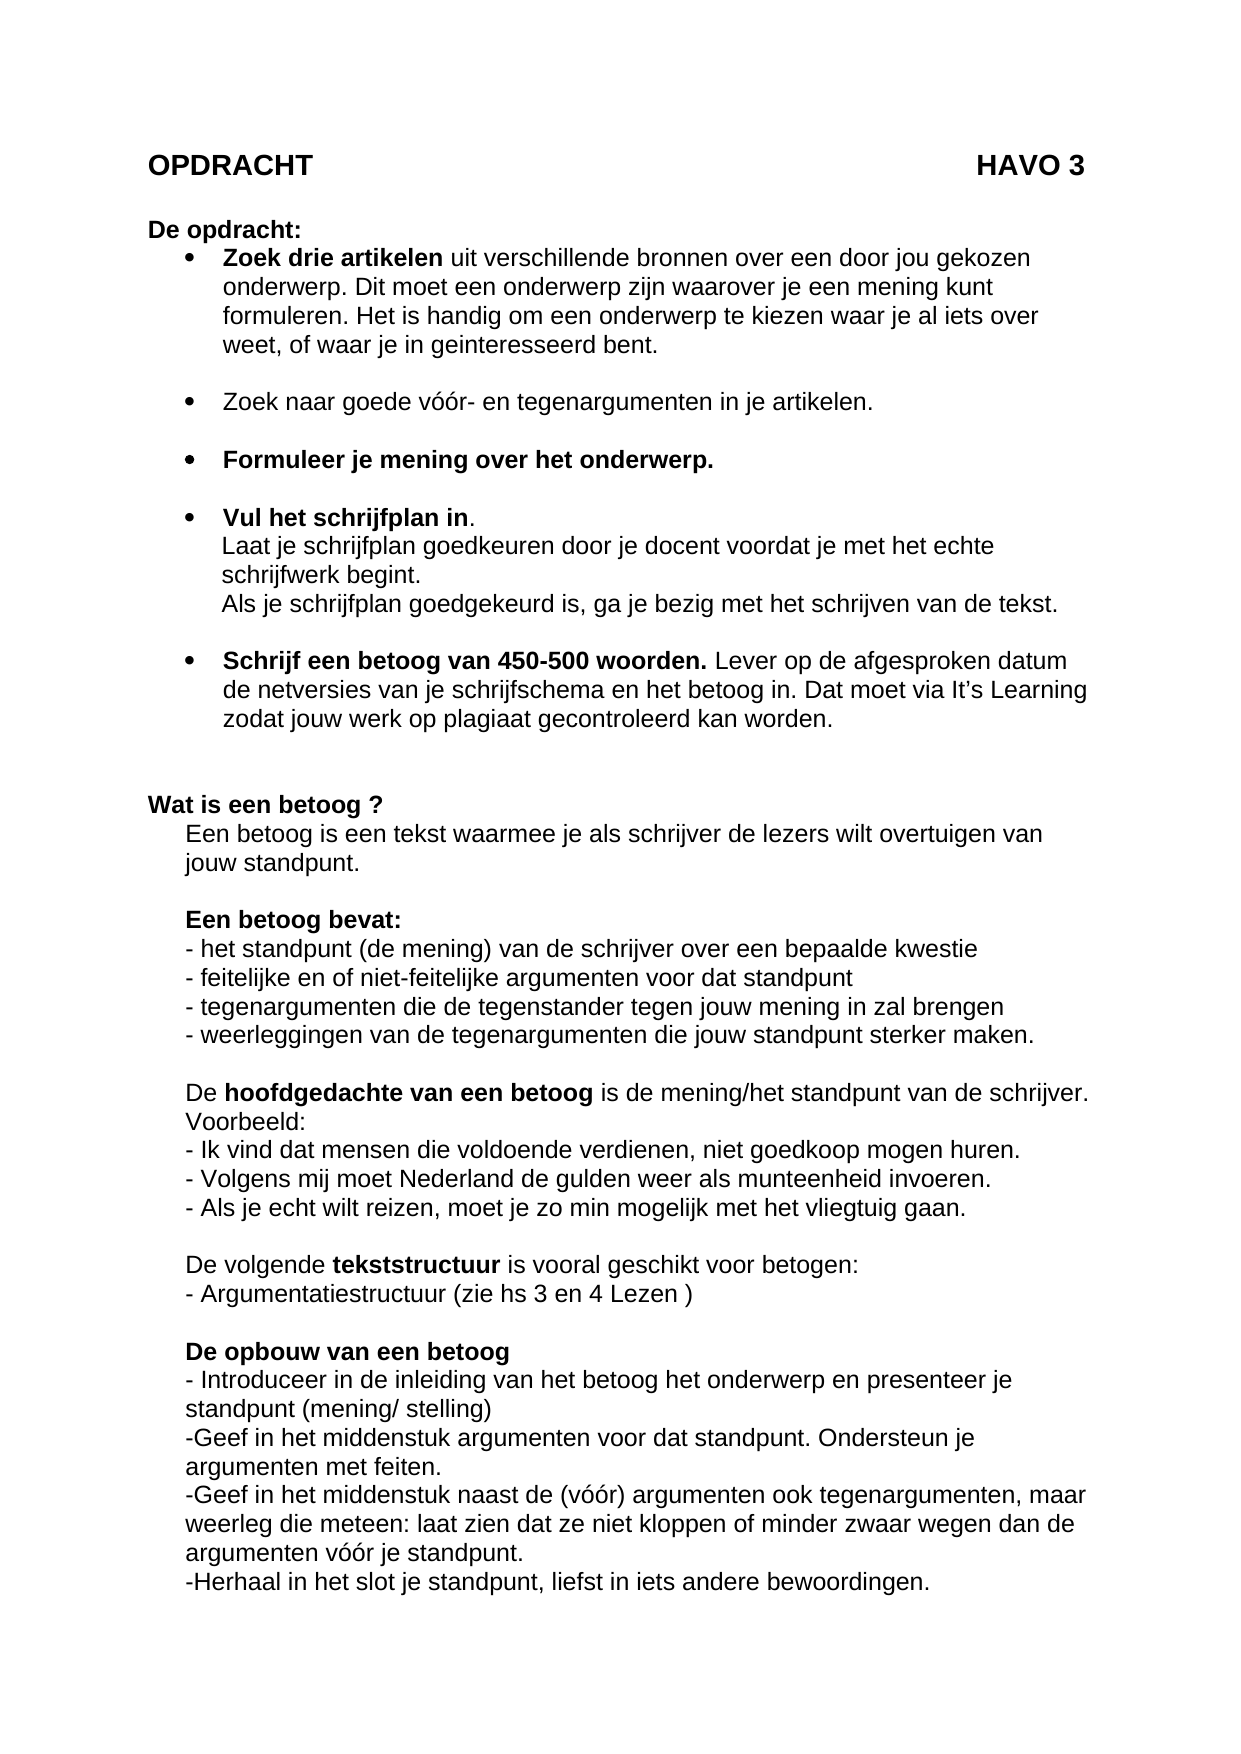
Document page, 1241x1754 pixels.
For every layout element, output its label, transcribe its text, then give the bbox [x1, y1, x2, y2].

text Een betoog is een tekst waarmee je als schrijver de lezers wilt overtuigen van jouw standpunt. [185, 819, 1093, 876]
text - feitelijke en of niet-feitelijke argumenten voor dat standpunt [148, 963, 1093, 991]
list Zoek drie artikelen uit verschillende bronnen over een door jou gekozen onderwerp. Dit moet een onderwerp zijn waarover je een mening kunt formuleren. Het is handig om een onderwerp te kiezen waar je al iets over weet, of waar je in geinteresseerd bent. [185, 243, 1093, 358]
text - weerleggingen van de tegenargumenten die jouw standpunt sterker maken. [148, 1020, 1093, 1049]
text -Geef in het middenstuk naast de (vóór) argumenten ook tegenargumenten, maar weerleg die meteen: laat zien dat ze niet kloppen of minder zwaar wegen dan de argumenten vóór je standpunt. [185, 1480, 1093, 1566]
list Zoek naar goede vóór- en tegenargumenten in je artikelen. [185, 387, 1093, 416]
list Vul het schrijfplan in. [185, 502, 1093, 531]
list Schrijf een betoog van 450-500 woorden. Lever op de afgesproken datum de netversies van je schrijfschema en het betoog in. Dat moet via It’s Learning zodat jouw werk op plagiaat gecontroleerd kan worden. [185, 646, 1093, 733]
text De hoofdgedachte van een betoog is de mening/het standpunt van de schrijver. Voorbeeld: [185, 1078, 1093, 1135]
text Een betoog bevat: [148, 905, 1093, 934]
text - tegenargumenten die de tegenstander tegen jouw mening in zal brengen [148, 991, 1093, 1020]
text - Ik vind dat mensen die voldoende verdienen, niet goedkoop mogen huren. [148, 1135, 1093, 1164]
text -Geef in het middenstuk argumenten voor dat standpunt. Ondersteun je argumenten met feiten. [185, 1423, 1093, 1480]
text - het standpunt (de mening) van de schrijver over een bepaalde kwestie [148, 934, 1093, 963]
text De volgende tekststructuur is vooral geschikt voor betogen: [148, 1250, 1093, 1279]
text Laat je schrijfplan goedkeuren door je docent voordat je met het echte schrijfwerk begint. [221, 531, 1093, 589]
text - Introduceer in de inleiding van het betoog het onderwerp en presenteer je standpunt (mening/ stelling) [185, 1365, 1093, 1423]
text OPDRACHT HAVO 3 [148, 148, 1093, 181]
text De opbouw van een betoog [148, 1336, 1093, 1365]
text De opdracht: [148, 215, 1093, 243]
list Formuleer je mening over het onderwerp. [185, 445, 1093, 474]
text - Argumentatiestructuur (zie hs 3 en 4 Lezen ) [148, 1279, 1093, 1308]
text Als je schrijfplan goedgekeurd is, ga je bezig met het schrijven van de tekst. [148, 589, 1093, 618]
text - Volgens mij moet Nederland de gulden weer als munteenheid invoeren. [148, 1164, 1093, 1193]
text - Als je echt wilt reizen, moet je zo min mogelijk met het vliegtuig gaan. [148, 1193, 1093, 1221]
text Wat is een betoog ? [148, 790, 1093, 819]
text -Herhaal in het slot je standpunt, liefst in iets andere bewoordingen. [148, 1566, 1093, 1595]
